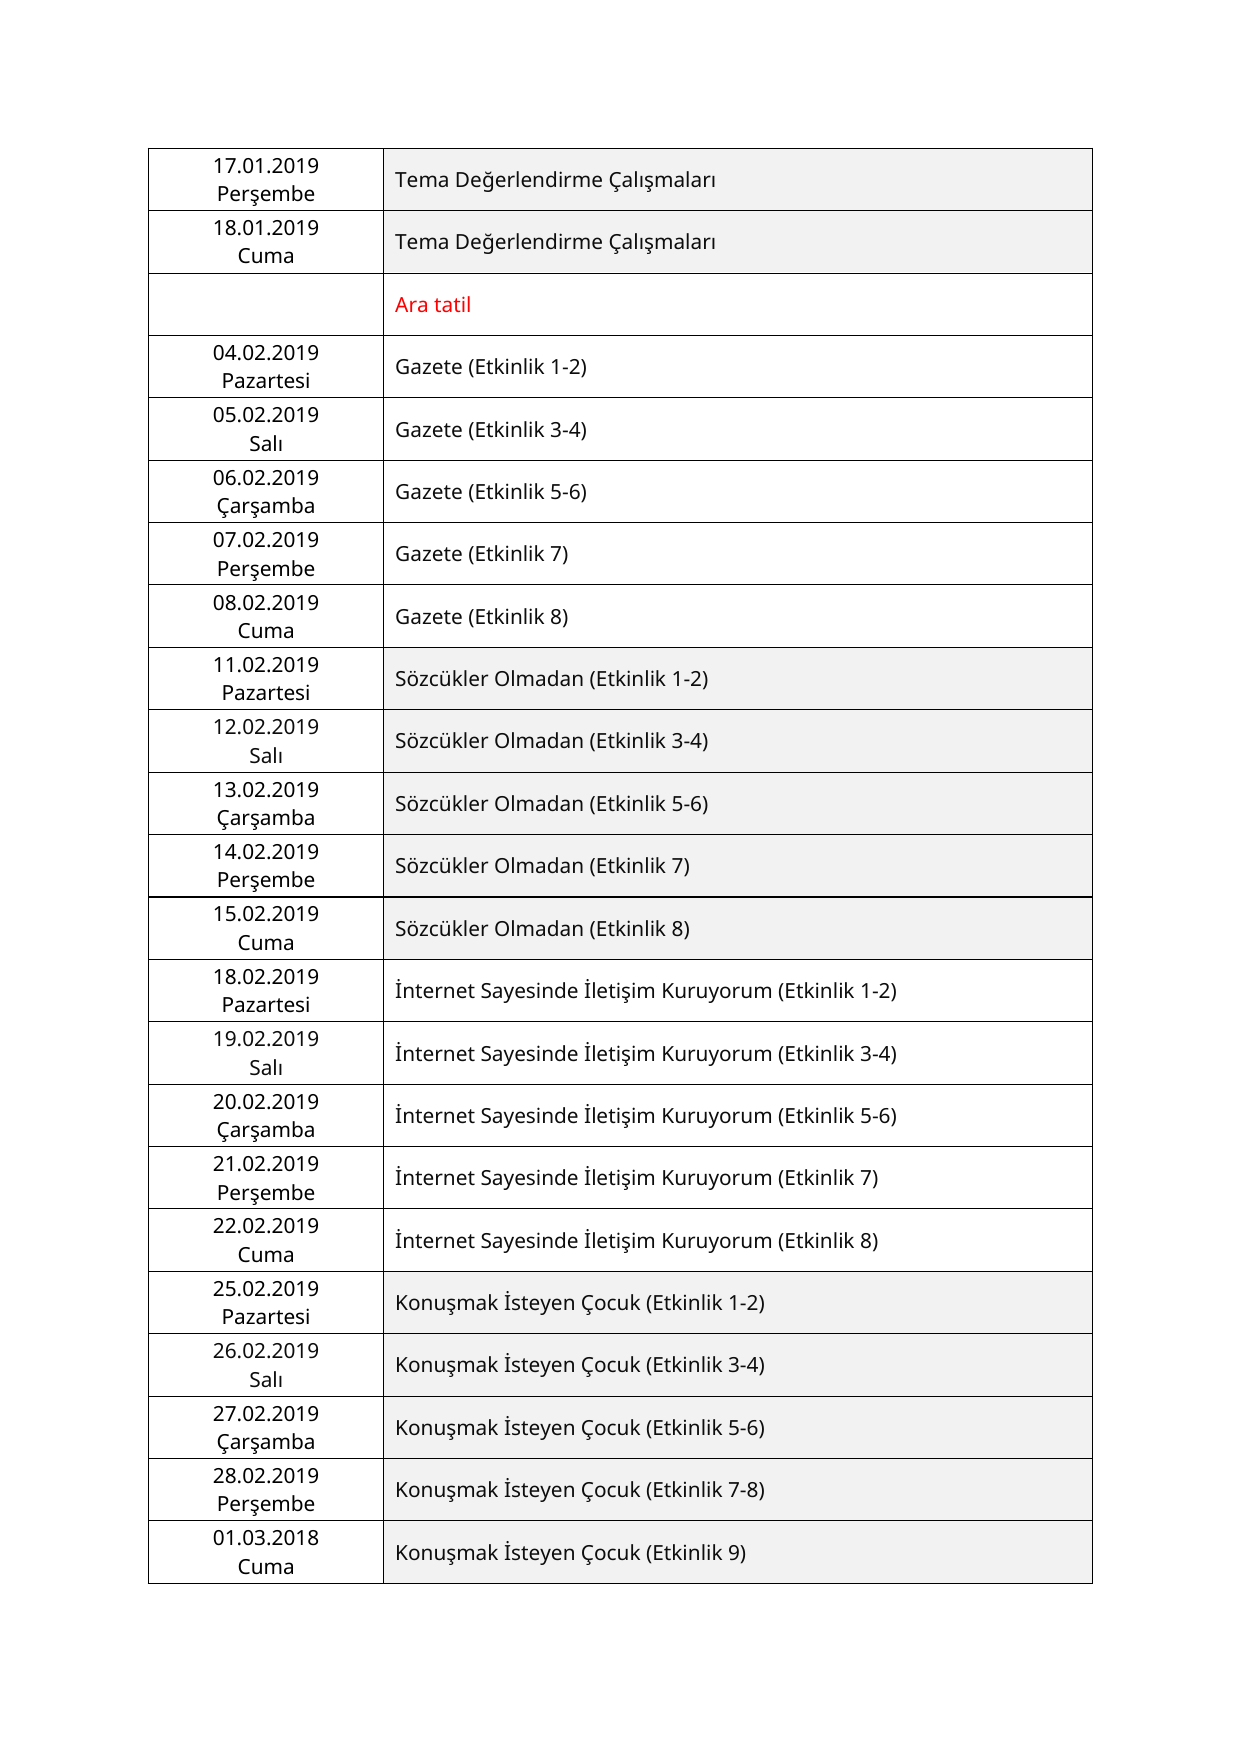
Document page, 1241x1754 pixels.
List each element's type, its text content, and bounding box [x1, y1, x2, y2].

table_cell 04.02.2019 Pazartesi [149, 336, 383, 397]
table_cell 15.02.2019 Cuma [149, 898, 383, 959]
table_cell 27.02.2019 Çarşamba [149, 1397, 383, 1458]
table_cell 14.02.2019 Perşembe [149, 835, 383, 896]
table_cell Ara tatil [384, 274, 1092, 335]
table_cell Gazete (Etkinlik 3-4) [384, 398, 1092, 459]
table_cell 01.03.2018 Cuma [149, 1521, 383, 1583]
table_cell 28.02.2019 Perşembe [149, 1459, 383, 1520]
table_cell Sözcükler Olmadan (Etkinlik 8) [384, 898, 1092, 959]
table_cell Gazete (Etkinlik 7) [384, 523, 1092, 584]
table_cell Sözcükler Olmadan (Etkinlik 3-4) [384, 710, 1092, 772]
table_cell Gazete (Etkinlik 1-2) [384, 336, 1092, 397]
table_cell Tema Değerlendirme Çalışmaları [384, 149, 1092, 210]
table_cell 25.02.2019 Pazartesi [149, 1272, 383, 1333]
table_cell Sözcükler Olmadan (Etkinlik 5-6) [384, 773, 1092, 834]
table_cell İnternet Sayesinde İletişim Kuruyorum (Etkinlik 1-2) [384, 960, 1092, 1021]
table_cell 22.02.2019 Cuma [149, 1209, 383, 1271]
table_cell [149, 274, 383, 335]
table_cell 17.01.2019 Perşembe [149, 149, 383, 210]
table_cell 13.02.2019 Çarşamba [149, 773, 383, 834]
table_cell 18.01.2019 Cuma [149, 211, 383, 272]
table_cell 12.02.2019 Salı [149, 710, 383, 772]
table_cell 11.02.2019 Pazartesi [149, 648, 383, 709]
table_cell İnternet Sayesinde İletişim Kuruyorum (Etkinlik 7) [384, 1147, 1092, 1208]
table_cell Sözcükler Olmadan (Etkinlik 1-2) [384, 648, 1092, 709]
table_cell İnternet Sayesinde İletişim Kuruyorum (Etkinlik 8) [384, 1209, 1092, 1271]
table_cell 20.02.2019 Çarşamba [149, 1085, 383, 1146]
table_cell 05.02.2019 Salı [149, 398, 383, 459]
table_cell Konuşmak İsteyen Çocuk (Etkinlik 9) [384, 1521, 1092, 1583]
table_cell 19.02.2019 Salı [149, 1022, 383, 1083]
table_cell 18.02.2019 Pazartesi [149, 960, 383, 1021]
table_cell 07.02.2019 Perşembe [149, 523, 383, 584]
table_cell Tema Değerlendirme Çalışmaları [384, 211, 1092, 272]
table_cell Konuşmak İsteyen Çocuk (Etkinlik 3-4) [384, 1334, 1092, 1396]
table_cell 21.02.2019 Perşembe [149, 1147, 383, 1208]
table_cell İnternet Sayesinde İletişim Kuruyorum (Etkinlik 5-6) [384, 1085, 1092, 1146]
table_cell Konuşmak İsteyen Çocuk (Etkinlik 1-2) [384, 1272, 1092, 1333]
table_cell Gazete (Etkinlik 5-6) [384, 461, 1092, 522]
table_cell Sözcükler Olmadan (Etkinlik 7) [384, 835, 1092, 896]
table_cell İnternet Sayesinde İletişim Kuruyorum (Etkinlik 3-4) [384, 1022, 1092, 1083]
table_cell 06.02.2019 Çarşamba [149, 461, 383, 522]
table_cell 26.02.2019 Salı [149, 1334, 383, 1396]
table_cell Konuşmak İsteyen Çocuk (Etkinlik 7-8) [384, 1459, 1092, 1520]
table_cell Gazete (Etkinlik 8) [384, 585, 1092, 647]
table_cell 08.02.2019 Cuma [149, 585, 383, 647]
table_cell Konuşmak İsteyen Çocuk (Etkinlik 5-6) [384, 1397, 1092, 1458]
